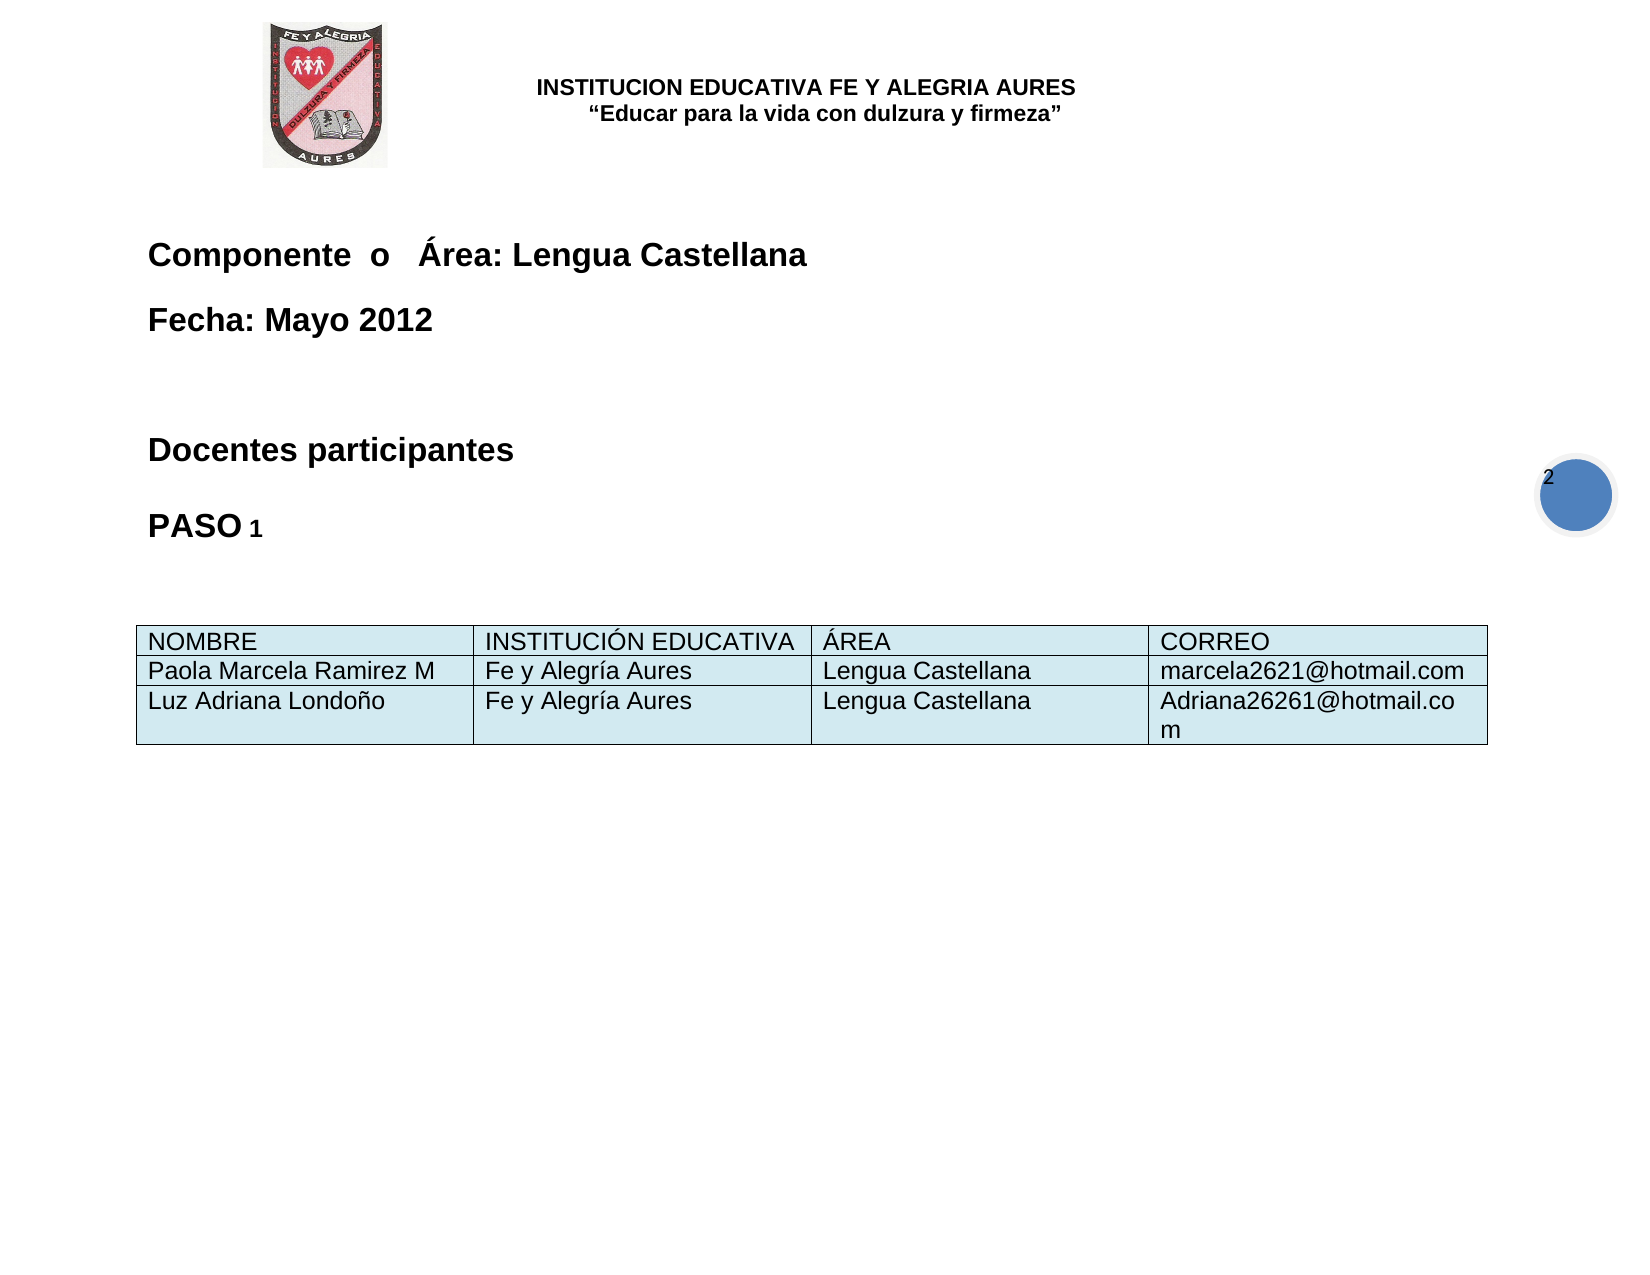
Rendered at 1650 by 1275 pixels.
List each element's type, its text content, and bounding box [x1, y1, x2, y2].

table_header NOMBRE [137, 626, 473, 655]
table_cell Paola Marcela Ramirez M [137, 656, 473, 685]
table_cell Fe y Alegría Aures [474, 686, 811, 743]
table_cell Lengua Castellana [812, 656, 1148, 685]
text Docentes participantes [148, 430, 1502, 468]
table_cell Luz Adriana Londoño [137, 686, 473, 743]
text PASO 1 [148, 507, 1502, 545]
text Fecha: Mayo 2012 [148, 300, 1502, 338]
table_cell Adriana26261@hotmail.com [1149, 686, 1487, 743]
table_cell Fe y Alegría Aures [474, 656, 811, 685]
table_cell Lengua Castellana [812, 686, 1148, 743]
table_header INSTITUCIÓN EDUCATIVA [474, 626, 811, 655]
text Componente o Área: Lengua Castellana [148, 235, 1502, 273]
picture [262, 22, 388, 167]
table_header CORREO [1149, 626, 1487, 655]
table_header ÁREA [812, 626, 1148, 655]
table_cell marcela2621@hotmail.com [1149, 656, 1487, 685]
